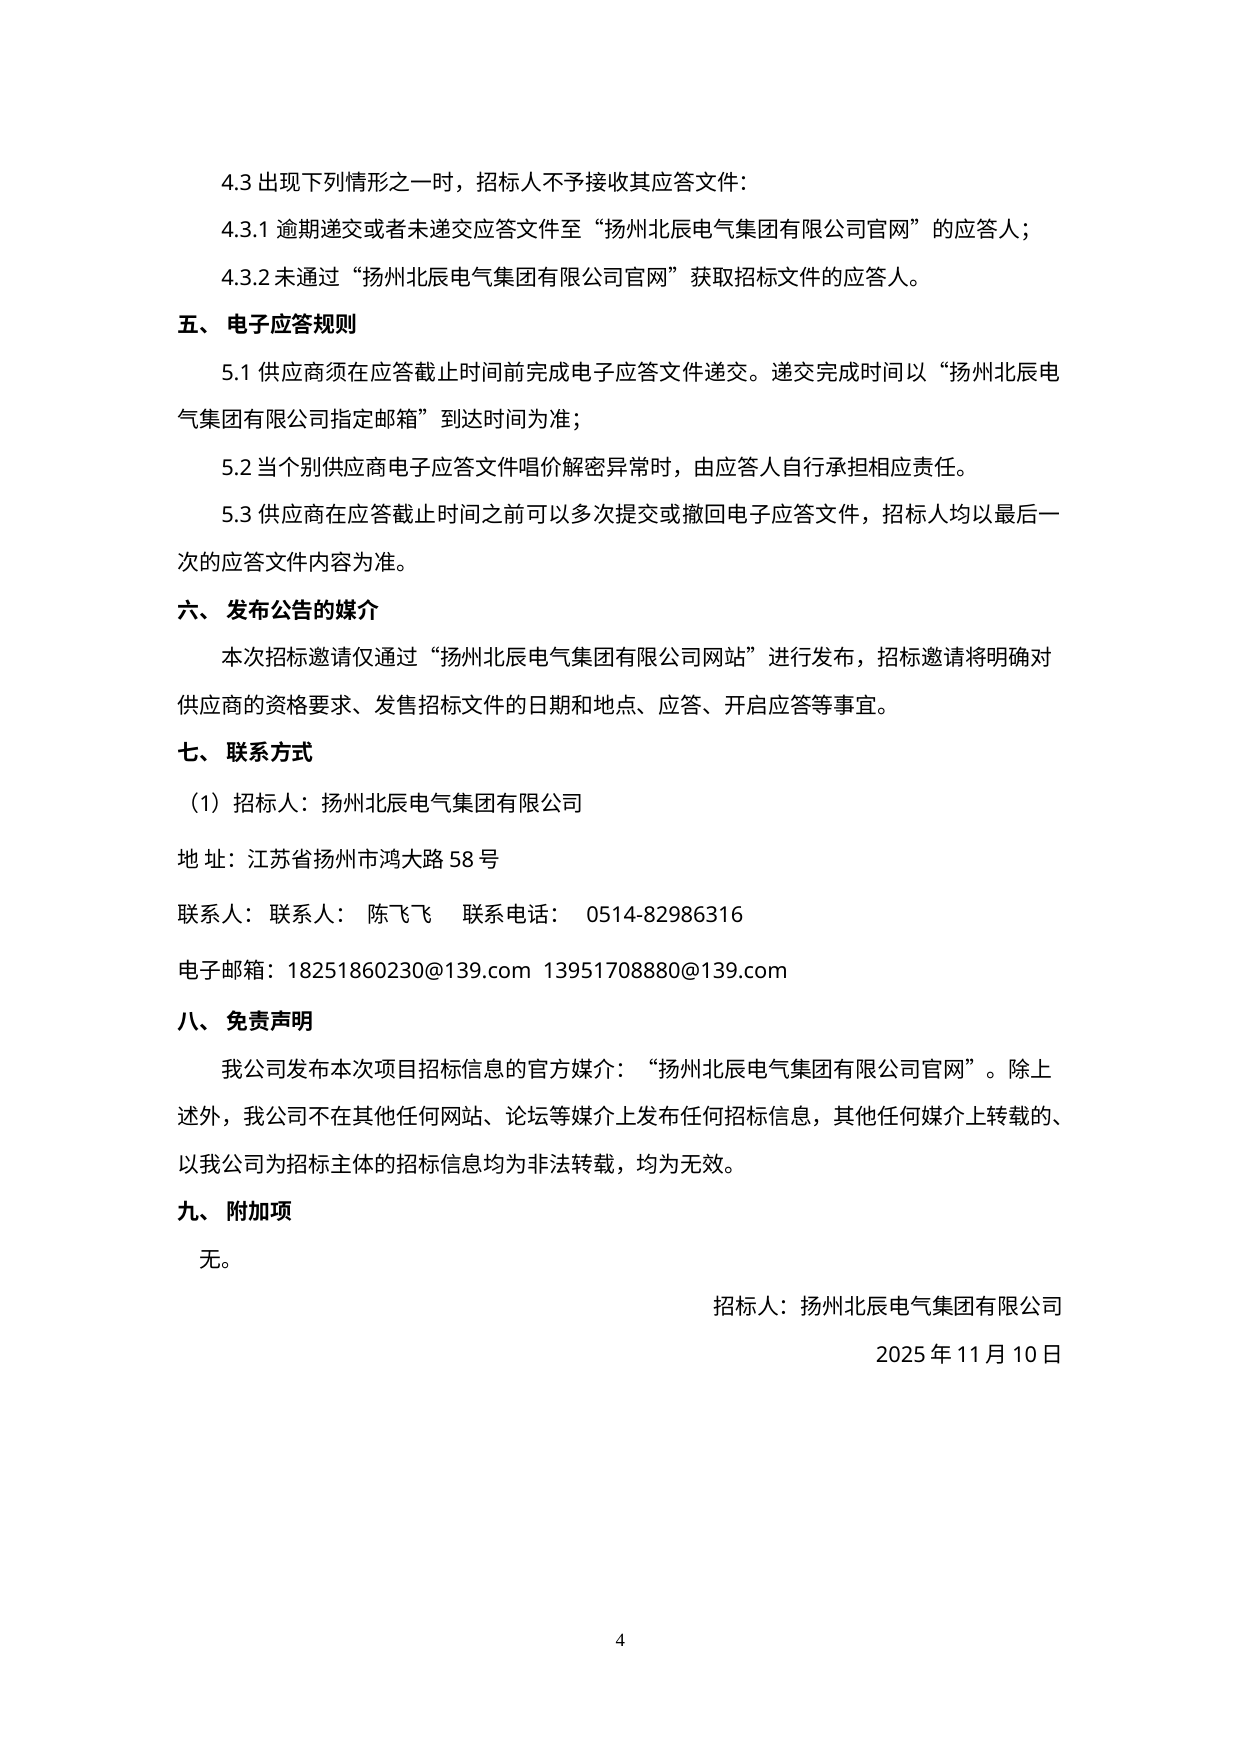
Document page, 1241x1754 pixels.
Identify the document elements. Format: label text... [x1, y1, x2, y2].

text 本次招标邀请仅通过“扬州北辰电气集团有限公司网站”进行发布，招标邀请将明确对供应商的资格要求、发售招标文件的日期和地点、应答、开启应答等事宜。 [177, 640, 1063, 719]
list 免责声明 [177, 1004, 1063, 1036]
text 5.3 供应商在应答截止时间之前可以多次提交或撤回电子应答文件，招标人均以最后一次的应答文件内容为准。 [177, 497, 1063, 577]
text 2025年11月10日 [177, 1337, 1063, 1368]
list 发布公告的媒介 [177, 593, 1063, 624]
text 无。 [177, 1242, 1063, 1273]
list 附加项 [177, 1194, 1063, 1226]
text 4.3.1 逾期递交或者未递交应答文件至“扬州北辰电气集团有限公司官网”的应答人； [177, 212, 1063, 244]
text 我公司发布本次项目招标信息的官方媒介：“扬州北辰电气集团有限公司官网”。除上述外，我公司不在其他任何网站、论坛等媒介上发布任何招标信息，其他任何媒介上转载的、以我公司为招标主体的招标信息均为非法转载，均为无效。 [177, 1052, 1063, 1178]
list 联系方式 [177, 735, 1063, 767]
text 电子邮箱：18251860230@139.com 13951708880@139.com [177, 949, 1063, 988]
text 5.2当个别供应商电子应答文件唱价解密异常时，由应答人自行承担相应责任。 [177, 450, 1063, 482]
list 电子应答规则 [177, 307, 1063, 339]
text 4.3 出现下列情形之一时，招标人不予接收其应答文件： [177, 164, 1063, 196]
text 招标人：扬州北辰电气集团有限公司 [177, 1289, 1063, 1321]
text （1）招标人：扬州北辰电气集团有限公司 [177, 783, 1063, 822]
text 地 址：江苏省扬州市鸿大路58号 [177, 838, 1063, 878]
text 5.1 供应商须在应答截止时间前完成电子应答文件递交。递交完成时间以“扬州北辰电气集团有限公司指定邮箱”到达时间为准； [177, 355, 1063, 434]
text 联系人： 联系人： 陈飞飞 联系电话： 0514-82986316 [177, 893, 1063, 933]
text 4.3.2未通过“扬州北辰电气集团有限公司官网”获取招标文件的应答人。 [177, 260, 1063, 291]
